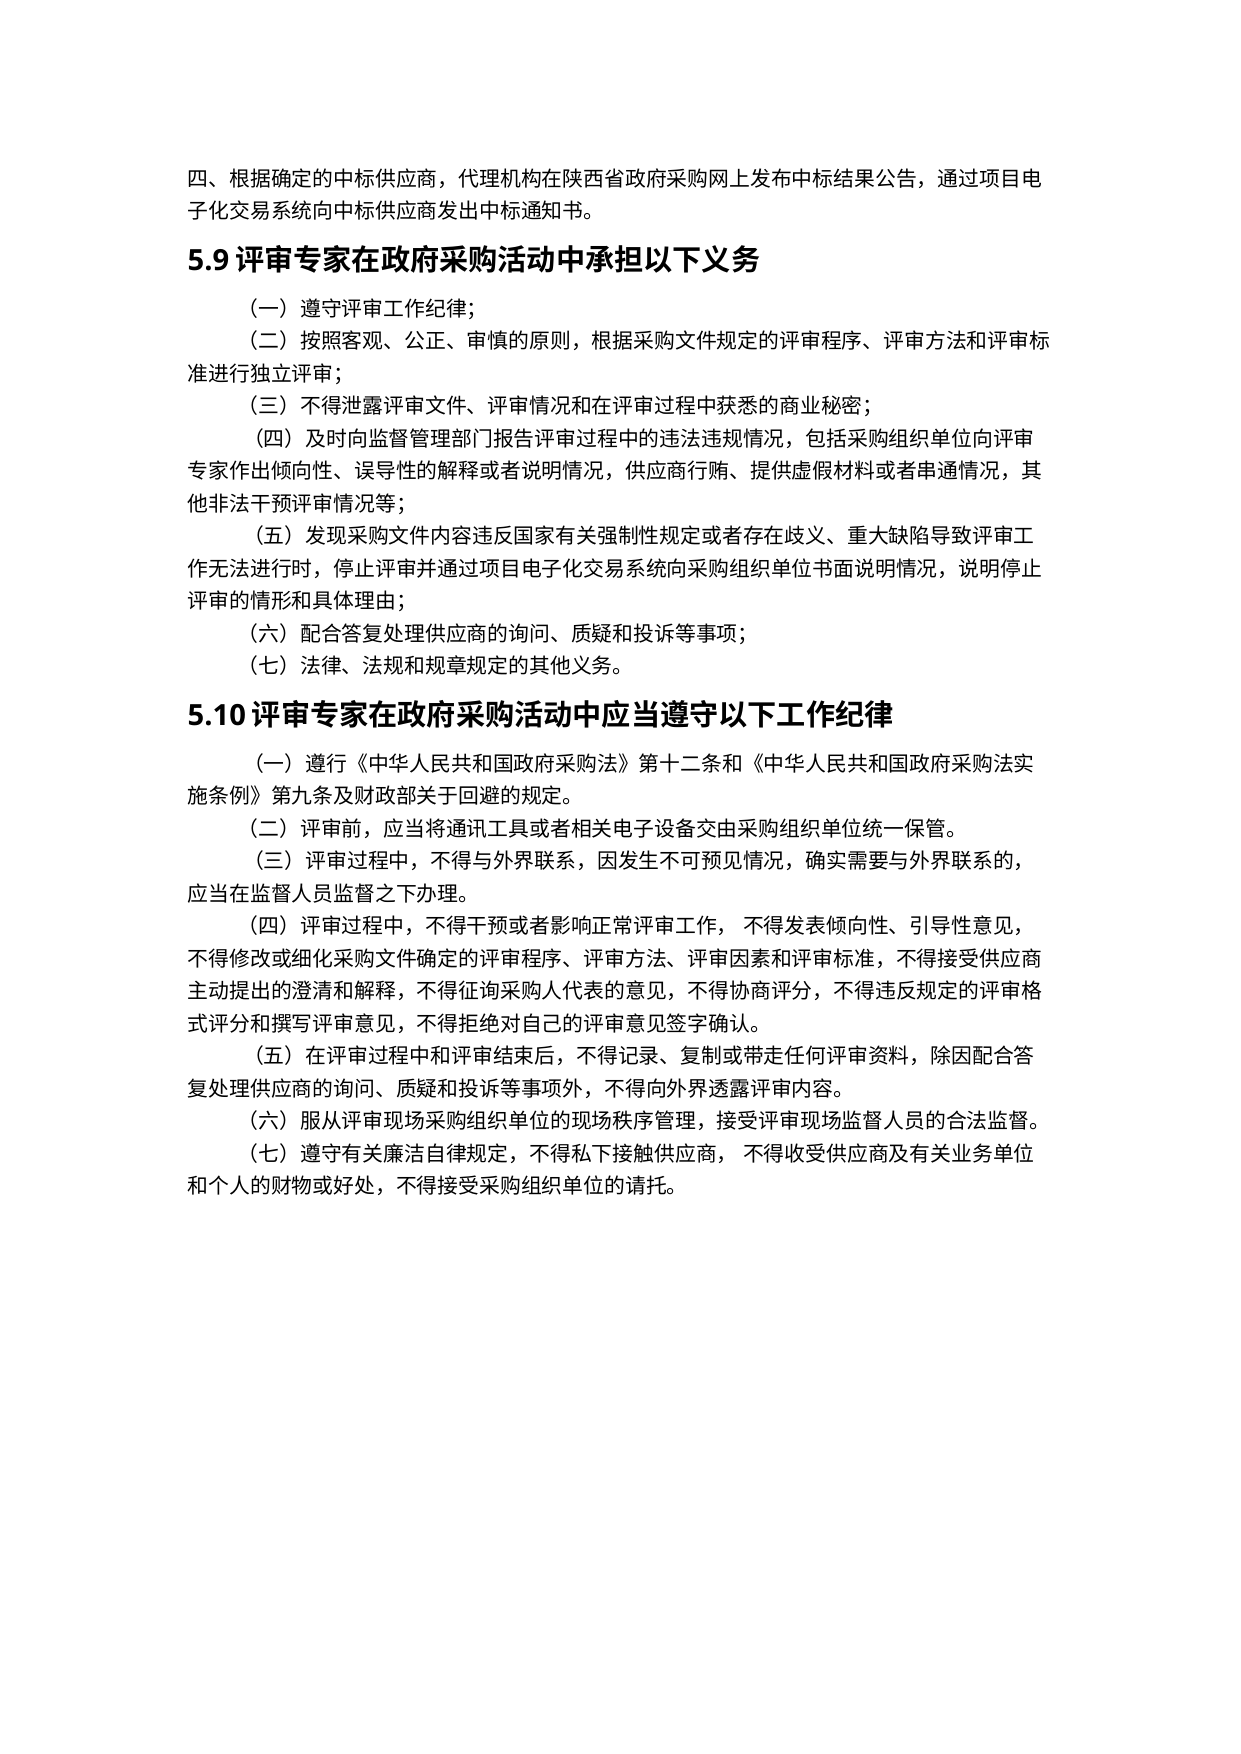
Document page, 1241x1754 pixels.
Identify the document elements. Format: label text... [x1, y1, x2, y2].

text （四）及时向监督管理部门报告评审过程中的违法违规情况，包括采购组织单位向评审专家作出倾向性、误导性的解释或者说明情况，供应商行贿、提供虚假材料或者串通情况，其他非法干预评审情况等； [187, 422, 1053, 519]
text （一）遵守评审工作纪律； [187, 292, 1053, 324]
text （四）评审过程中，不得干预或者影响正常评审工作， 不得发表倾向性、引导性意见，不得修改或细化采购文件确定的评审程序、评审方法、评审因素和评审标准，不得接受供应商主动提出的澄清和解释，不得征询采购人代表的意见，不得协商评分，不得违反规定的评审格式评分和撰写评审意见，不得拒绝对自己的评审意见签字确认。 [187, 909, 1053, 1039]
text （七）法律、法规和规章规定的其他义务。 [187, 649, 1053, 682]
text （五）发现采购文件内容违反国家有关强制性规定或者存在歧义、重大缺陷导致评审工作无法进行时，停止评审并通过项目电子化交易系统向采购组织单位书面说明情况，说明停止评审的情形和具体理由； [187, 519, 1053, 617]
text （五）在评审过程中和评审结束后，不得记录、复制或带走任何评审资料，除因配合答复处理供应商的询问、质疑和投诉等事项外，不得向外界透露评审内容。 [187, 1039, 1053, 1104]
text （三）评审过程中，不得与外界联系，因发生不可预见情况，确实需要与外界联系的，应当在监督人员监督之下办理。 [187, 844, 1053, 909]
text （二）按照客观、公正、审慎的原则，根据采购文件规定的评审程序、评审方法和评审标准进行独立评审； [187, 324, 1053, 389]
text 5.9评审专家在政府采购活动中承担以下义务 [187, 227, 1053, 292]
text （六）配合答复处理供应商的询问、质疑和投诉等事项； [187, 617, 1053, 649]
text 四、根据确定的中标供应商，代理机构在陕西省政府采购网上发布中标结果公告，通过项目电子化交易系统向中标供应商发出中标通知书。 [187, 162, 1053, 227]
text （二）评审前，应当将通讯工具或者相关电子设备交由采购组织单位统一保管。 [187, 812, 1053, 844]
text （一）遵行《中华人民共和国政府采购法》第十二条和《中华人民共和国政府采购法实施条例》第九条及财政部关于回避的规定。 [187, 747, 1053, 812]
text （七）遵守有关廉洁自律规定，不得私下接触供应商， 不得收受供应商及有关业务单位和个人的财物或好处，不得接受采购组织单位的请托。 [187, 1137, 1053, 1202]
text 5.10评审专家在政府采购活动中应当遵守以下工作纪律 [187, 682, 1053, 747]
text （三）不得泄露评审文件、评审情况和在评审过程中获悉的商业秘密； [187, 389, 1053, 422]
text （六）服从评审现场采购组织单位的现场秩序管理，接受评审现场监督人员的合法监督。 [187, 1104, 1053, 1137]
